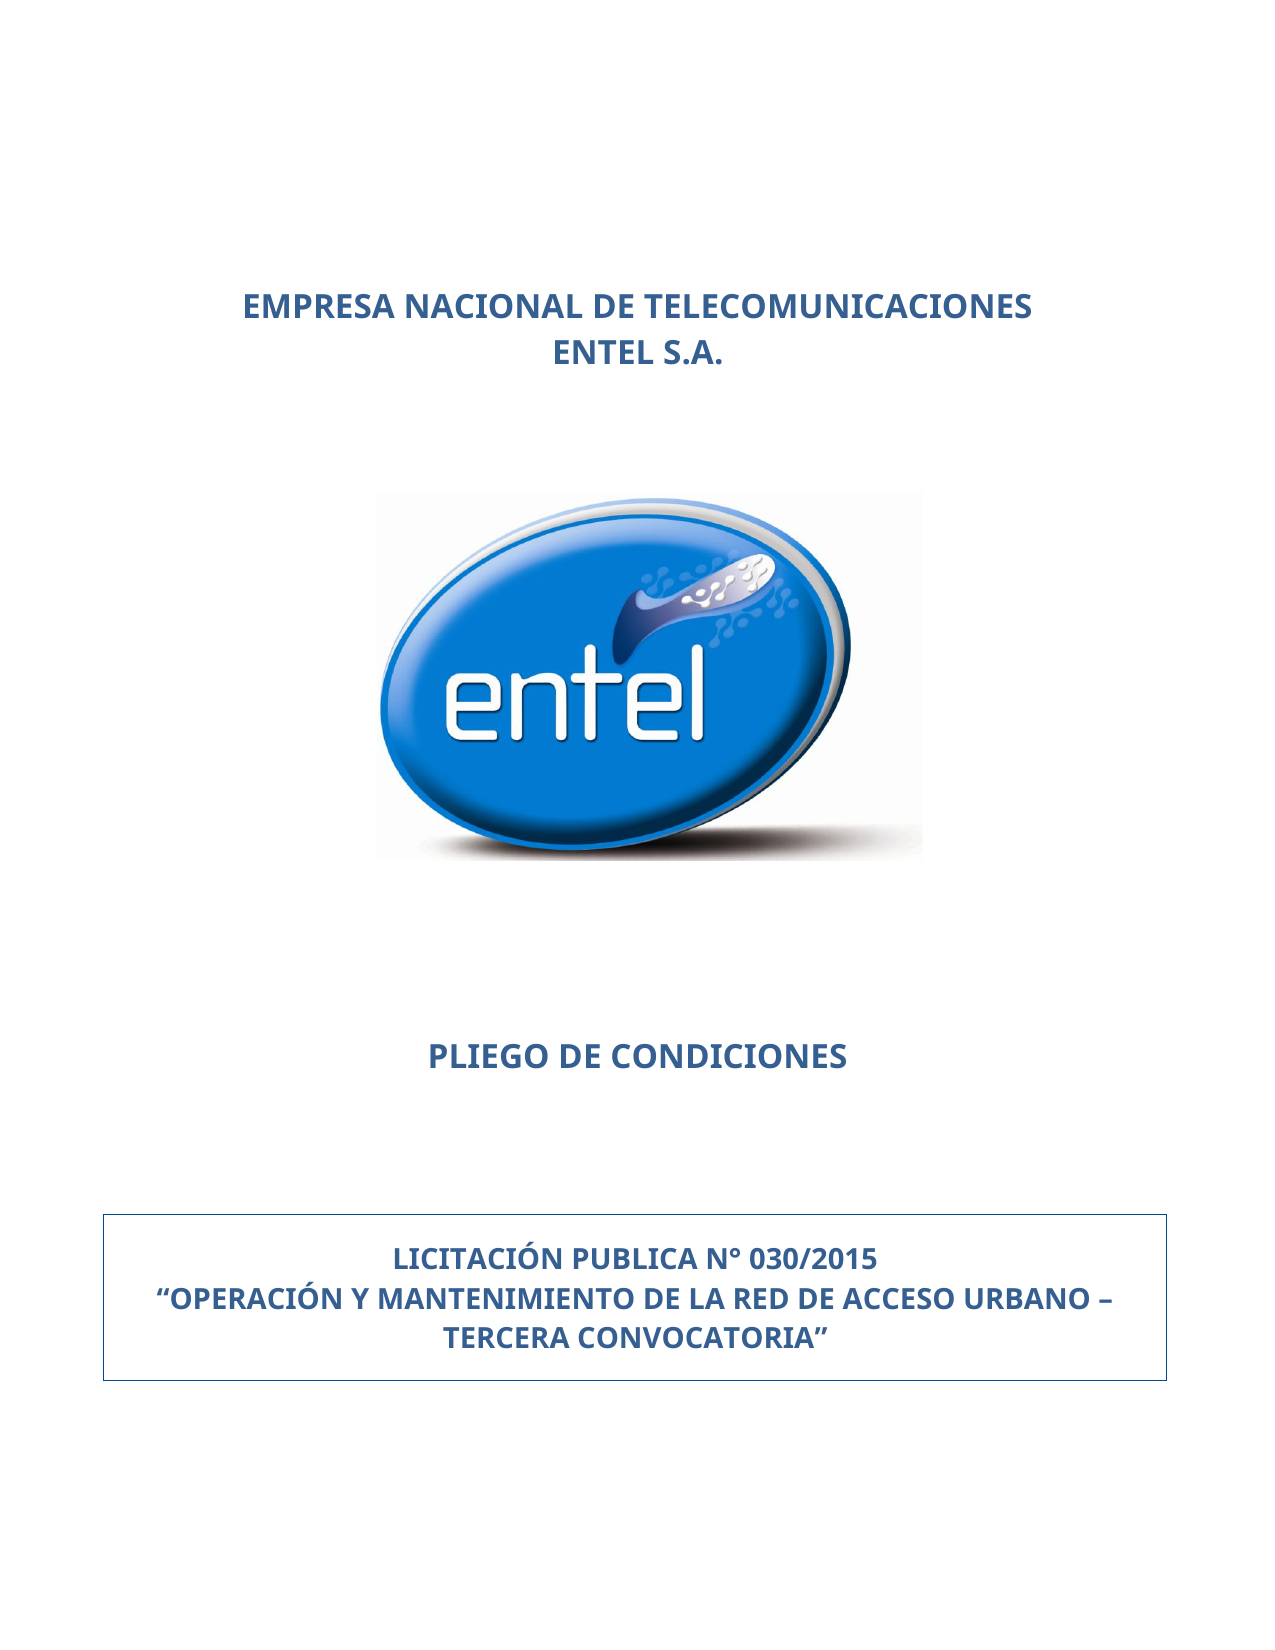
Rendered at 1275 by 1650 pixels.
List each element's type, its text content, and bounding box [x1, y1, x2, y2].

table_header LICITACIÓN PUBLICA N° 030/2015 “OPERACIÓN Y MANTENIMIENTO DE LA RED DE ACCESO URBANO – TERCERA CONVOCATORIA” [104, 1215, 1166, 1380]
picture [376, 491, 923, 861]
text EMPRESA NACIONAL DE TELECOMUNICACIONES [148, 283, 1127, 329]
text PLIEGO DE CONDICIONES [148, 1033, 1127, 1078]
text ENTEL S.A. [148, 329, 1127, 374]
